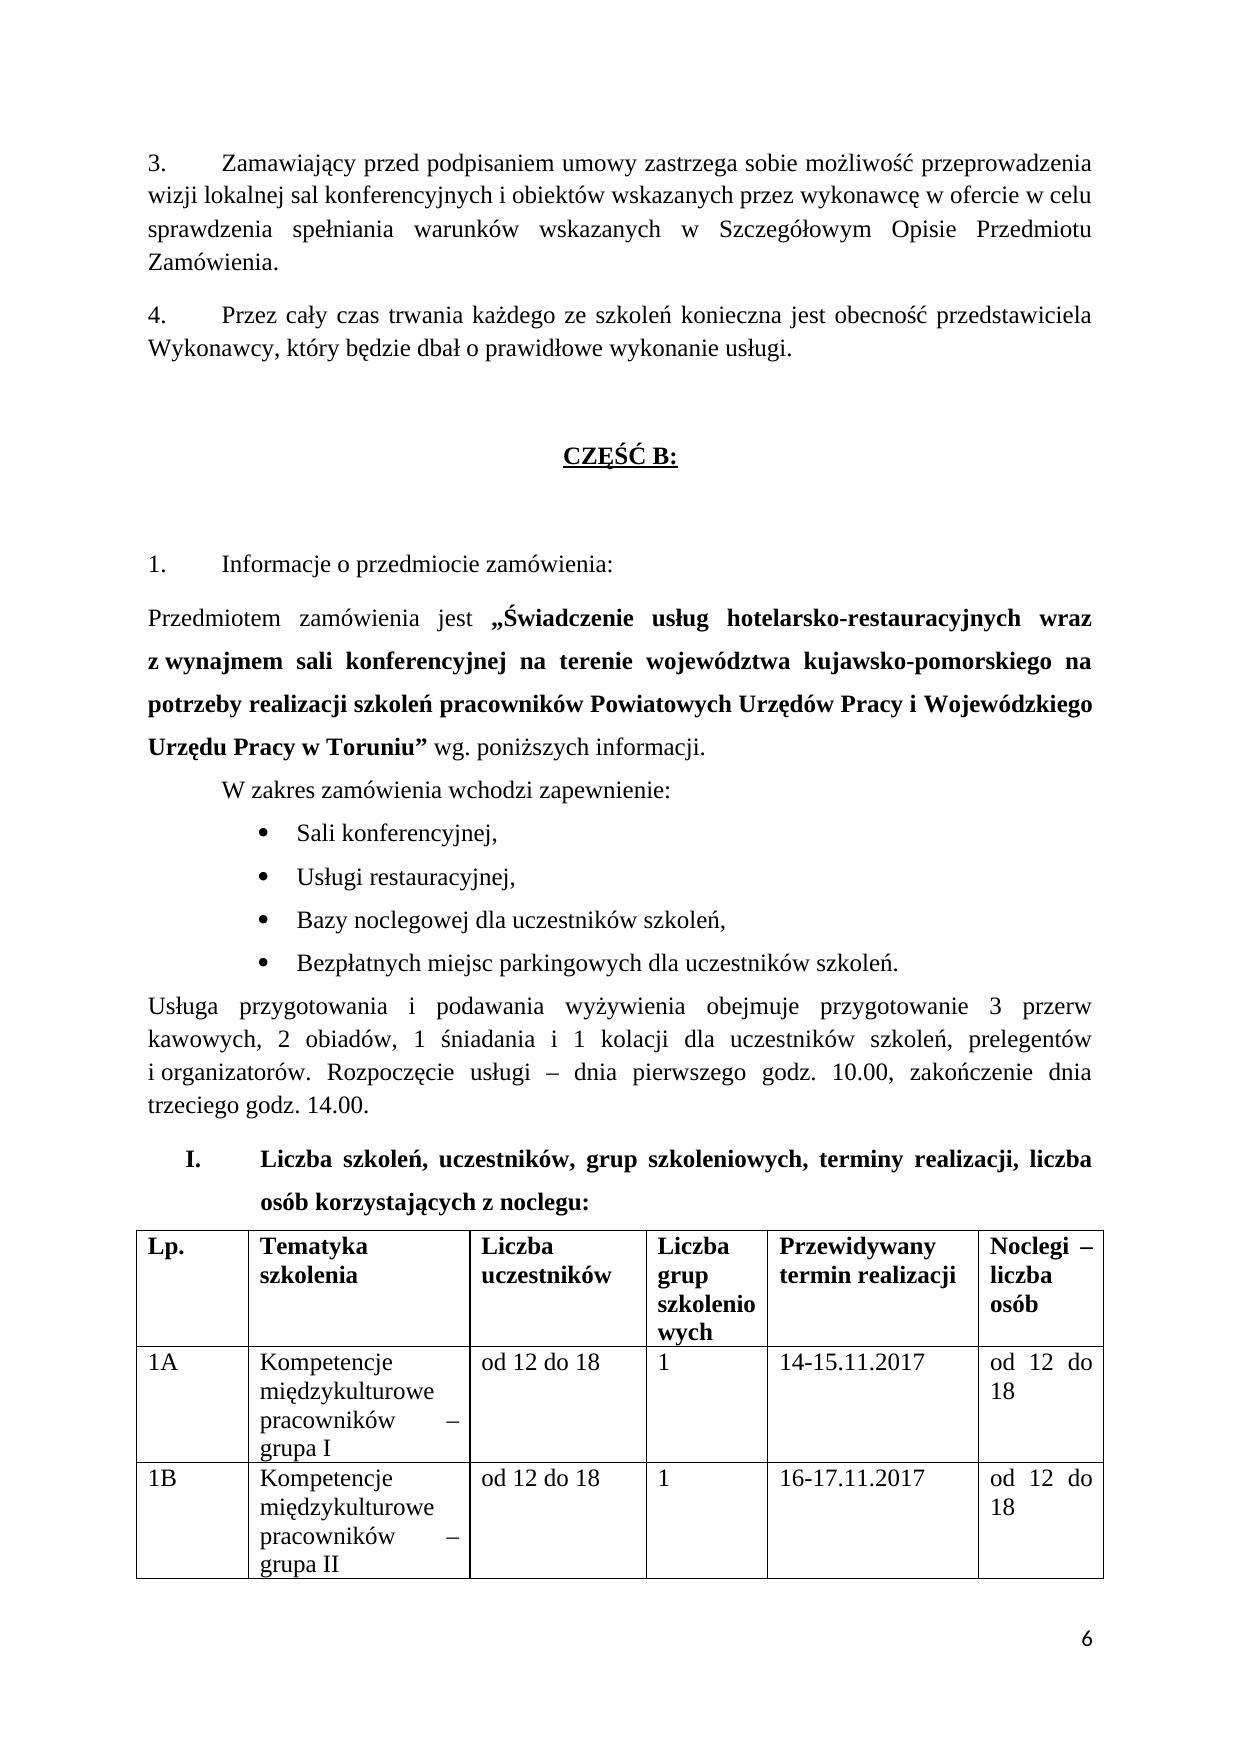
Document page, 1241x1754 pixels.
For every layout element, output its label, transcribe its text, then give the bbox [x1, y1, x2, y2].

list Bezpłatnych miejsc parkingowych dla uczestników szkoleń. [259, 948, 1093, 977]
table_cell 1B [137, 1463, 248, 1578]
text Przedmiotem zamówienia jest „Świadczenie usług hotelarsko-restauracyjnych wraz z wynajmem sali konferencyjnej na terenie województwa kujawsko-pomorskiego na potrzeby realizacji szkoleń pracowników Powiatowych Urzędów Pracy i Wojewódzkiego Urzędu Pracy w Toruniu” wg. poniższych informacji. [148, 603, 1093, 761]
text W zakres zamówienia wchodzi zapewnienie: [148, 775, 1093, 804]
list Liczba szkoleń, uczestników, grup szkoleniowych, terminy realizacji, liczba osób korzystających z noclegu: [185, 1144, 1093, 1216]
table_header Noclegi – liczba osób [979, 1231, 1103, 1346]
table_cell 1 [647, 1347, 767, 1462]
text 4. Przez cały czas trwania każdego ze szkoleń konieczna jest obecność przedstawiciela Wykonawcy, który będzie dbał o prawidłowe wykonanie usługi. [148, 301, 1093, 362]
text 1. Informacje o przedmiocie zamówienia: [148, 549, 1093, 578]
list Sali konferencyjnej, [259, 818, 1093, 847]
table_header Liczba uczestników [471, 1231, 646, 1346]
text Usługa przygotowania i podawania wyżywienia obejmuje przygotowanie 3 przerw kawowych, 2 obiadów, 1 śniadania i 1 kolacji dla uczestników szkoleń, prelegentów i organizatorów. Rozpoczęcie usługi – dnia pierwszego godz. 10.00, zakończenie dnia trzeciego godz. 14.00. [148, 991, 1093, 1119]
table_cell 1 [647, 1463, 767, 1578]
list Usługi restauracyjnej, [259, 862, 1093, 890]
table_cell od 12 do 18 [471, 1463, 646, 1578]
list Bazy noclegowej dla uczestników szkoleń, [259, 905, 1093, 933]
table_cell od 12 do 18 [979, 1347, 1103, 1462]
table_header Przewidywany termin realizacji [768, 1231, 978, 1346]
table_cell Kompetencje międzykulturowe pracowników – grupa I [249, 1347, 469, 1462]
text CZĘŚĆ B: [148, 441, 1093, 470]
table_header Tematyka szkolenia [249, 1231, 469, 1346]
text 3. Zamawiający przed podpisaniem umowy zastrzega sobie możliwość przeprowadzenia wizji lokalnej sal konferencyjnych i obiektów wskazanych przez wykonawcę w ofercie w celu sprawdzenia spełniania warunków wskazanych w Szczegółowym Opisie Przedmiotu Zamówienia. [148, 148, 1093, 275]
table_cell od 12 do 18 [471, 1347, 646, 1462]
table_cell 14-15.11.2017 [768, 1347, 978, 1462]
table_cell od 12 do 18 [979, 1463, 1103, 1578]
table_cell 16-17.11.2017 [768, 1463, 978, 1578]
table_header Liczba grup szkoleniowych [647, 1231, 767, 1346]
table_cell Kompetencje międzykulturowe pracowników – grupa II [249, 1463, 469, 1578]
table_cell 1A [137, 1347, 248, 1462]
table_header Lp. [137, 1231, 248, 1346]
